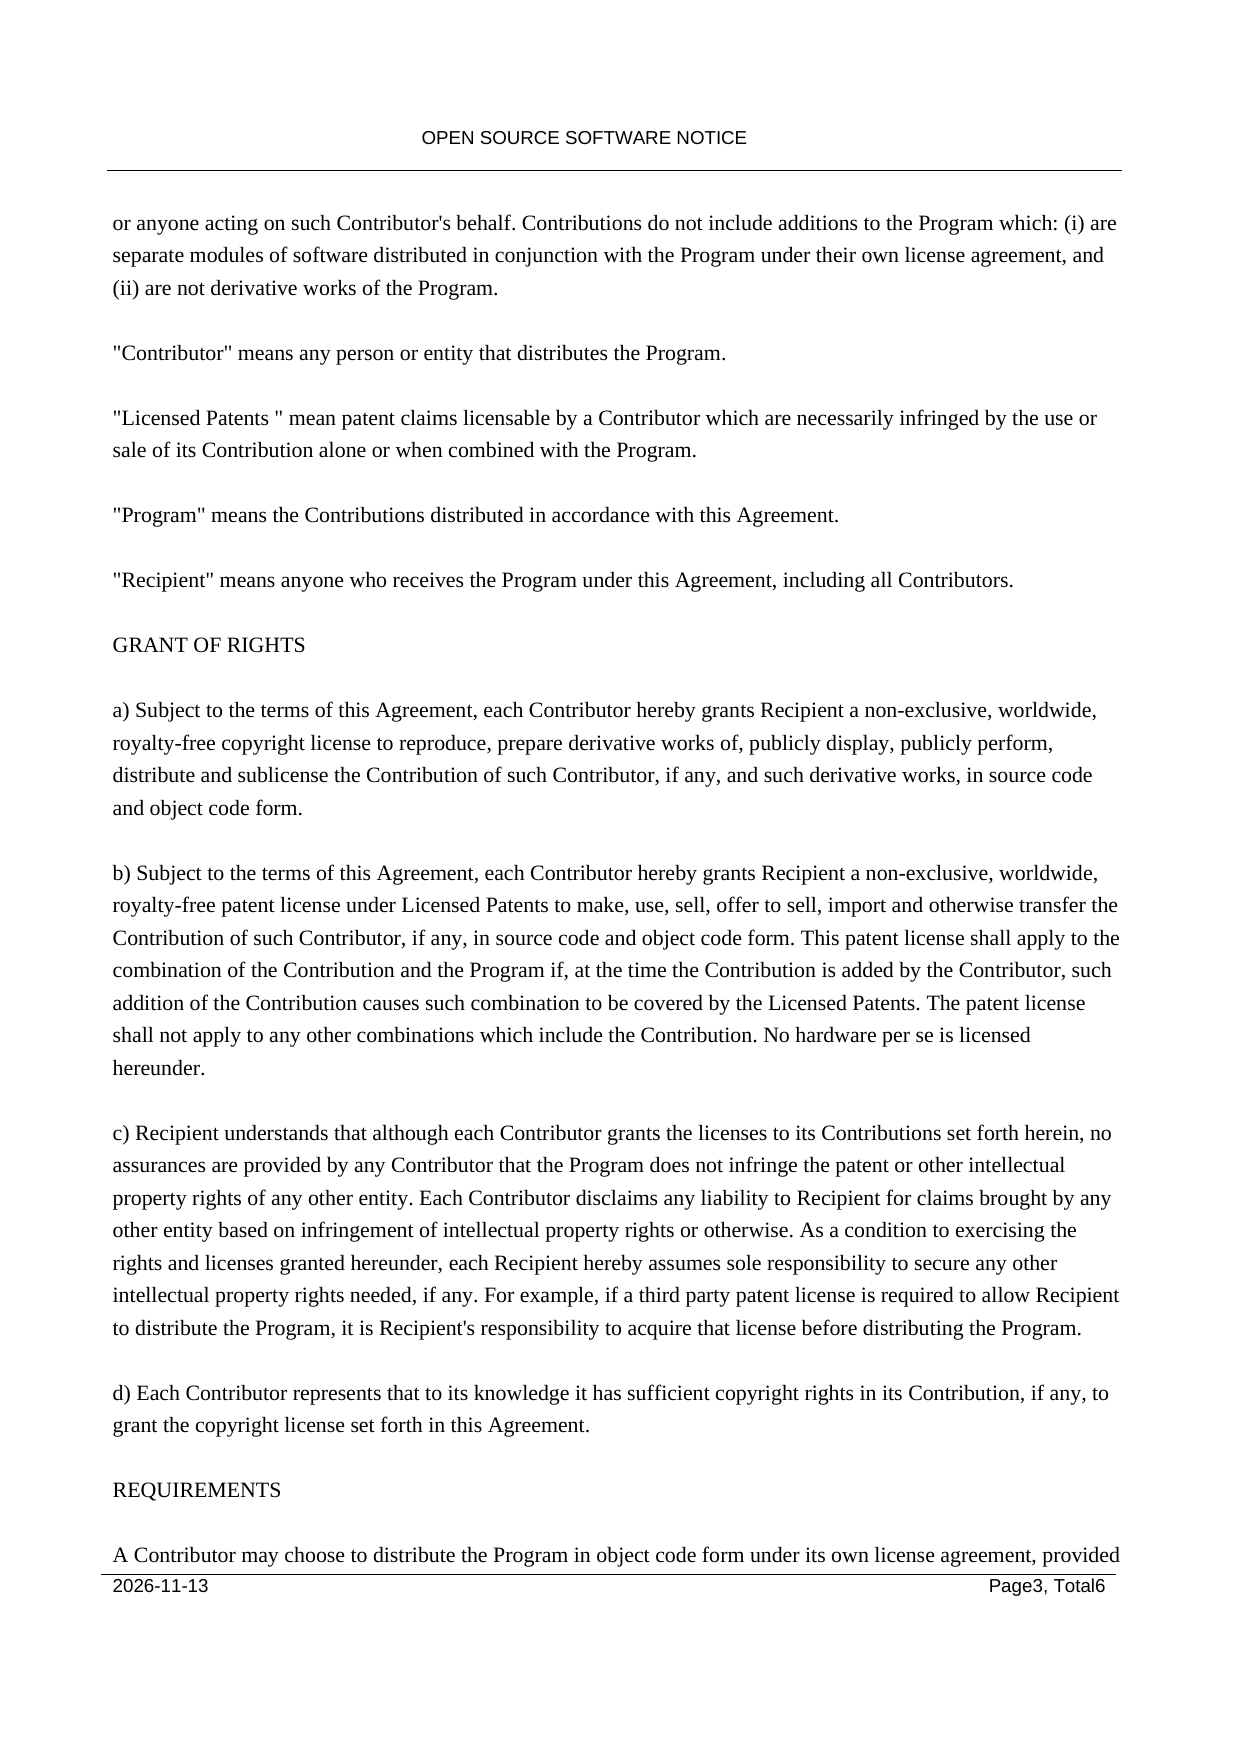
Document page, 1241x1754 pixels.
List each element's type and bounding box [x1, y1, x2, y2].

text [112, 206, 1128, 1571]
